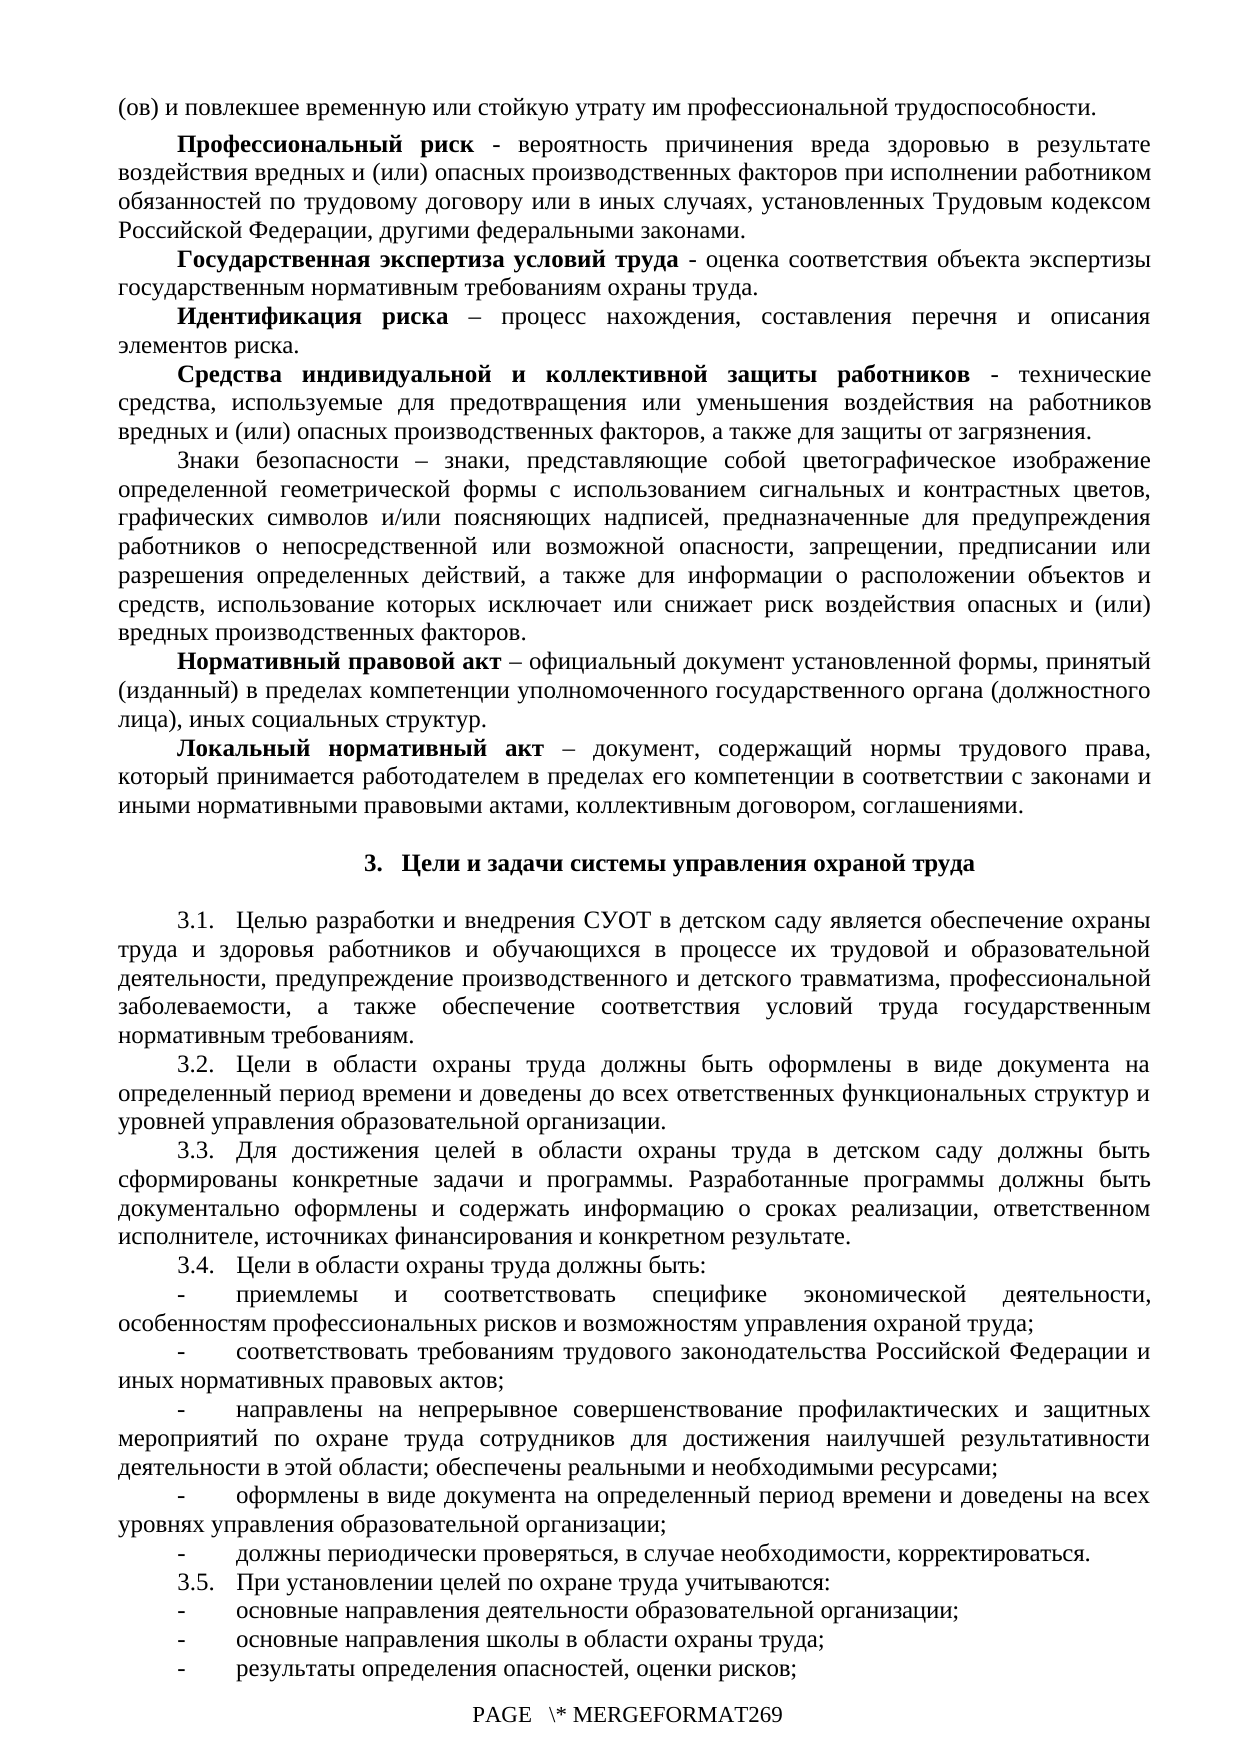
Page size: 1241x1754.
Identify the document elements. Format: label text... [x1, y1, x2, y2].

list результаты определения опасностей, оценки рисков; [177, 1653, 1171, 1682]
list оформлены в виде документа на определенный период времени и доведены на всех уровнях управления образовательной организации; [118, 1480, 1151, 1538]
list направлены на непрерывное совершенствование профилактических и защитных мероприятий по охране труда сотрудников для достижения наилучшей результативности деятельности в этой области; обеспечены реальными и необходимыми ресурсами; [118, 1394, 1151, 1480]
list приемлемы и соответствовать специфике экономической деятельности, особенностям профессиональных рисков и возможностям управления охраной труда; [118, 1279, 1152, 1336]
text Знаки безопасности – знаки, представляющие собой цветографическое изображение определенной геометрической формы с использованием сигнальных и контрастных цветов, графических символов и/или поясняющих надписей, предназначенные для предупреждения работников о непосредственной или возможной опасности, запрещении, предписании или разрешения определенных действий, а также для информации о расположении объектов и средств, использование которых исключает или снижает риск воздействия опасных и (или) вредных производственных факторов. [118, 445, 1152, 646]
list При установлении целей по охране труда учитываются: [177, 1567, 1171, 1595]
list Цели в области охраны труда должны быть оформлены в виде документа на определенный период времени и доведены до всех ответственных функциональных структур и уровней управления образовательной организации. [118, 1049, 1151, 1135]
text Локальный нормативный акт – документ, содержащий нормы трудового права, который принимается работодателем в пределах его компетенции в соответствии с законами и иными нормативными правовыми актами, коллективным договором, соглашениями. [118, 733, 1152, 819]
text Государственная экспертиза условий труда - оценка соответствия объекта экспертизы государственным нормативным требованиям охраны труда. [118, 244, 1152, 301]
list Цели в области охраны труда должны быть: [177, 1250, 1171, 1279]
text Идентификация риска – процесс нахождения, составления перечня и описания элементов риска. [118, 301, 1151, 359]
list соответствовать требованиям трудового законодательства Российской Федерации и иных нормативных правовых актов; [118, 1336, 1151, 1394]
list Целью разработки и внедрения СУОТ в детском саду является обеспечение охраны труда и здоровья работников и обучающихся в процессе их трудовой и образовательной деятельности, предупреждение производственного и детского травматизма, профессиональной заболеваемости, а также обеспечение соответствия условий труда государственным нормативным требованиям. [118, 905, 1152, 1049]
list Для достижения целей в области охраны труда в детском саду должны быть сформированы конкретные задачи и программы. Разработанные программы должны быть документально оформлены и содержать информацию о сроках реализации, ответственном исполнителе, источниках финансирования и конкретном результате. [118, 1135, 1152, 1250]
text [118, 92, 1152, 120]
list основные направления школы в области охраны труда; [177, 1624, 1171, 1653]
list Цели и задачи системы управления охраной труда [364, 848, 1171, 877]
text Средства индивидуальной и коллективной защиты работников - технические средства, используемые для предотвращения или уменьшения воздействия на работников вредных и (или) опасных производственных факторов, а также для защиты от загрязнения. [118, 359, 1151, 445]
list должны периодически проверяться, в случае необходимости, корректироваться. [177, 1538, 1171, 1567]
list основные направления деятельности образовательной организации; [177, 1595, 1171, 1624]
text Нормативный правовой акт – официальный документ установленной формы, принятый (изданный) в пределах компетенции уполномоченного государственного органа (должностного лица), иных социальных структур. [118, 646, 1151, 733]
text Профессиональный риск - вероятность причинения вреда здоровью в результате воздействия вредных и (или) опасных производственных факторов при исполнении работником обязанностей по трудовому договору или в иных случаях, установленных Трудовым кодексом Российской Федерации, другими федеральными законами. [118, 129, 1152, 244]
